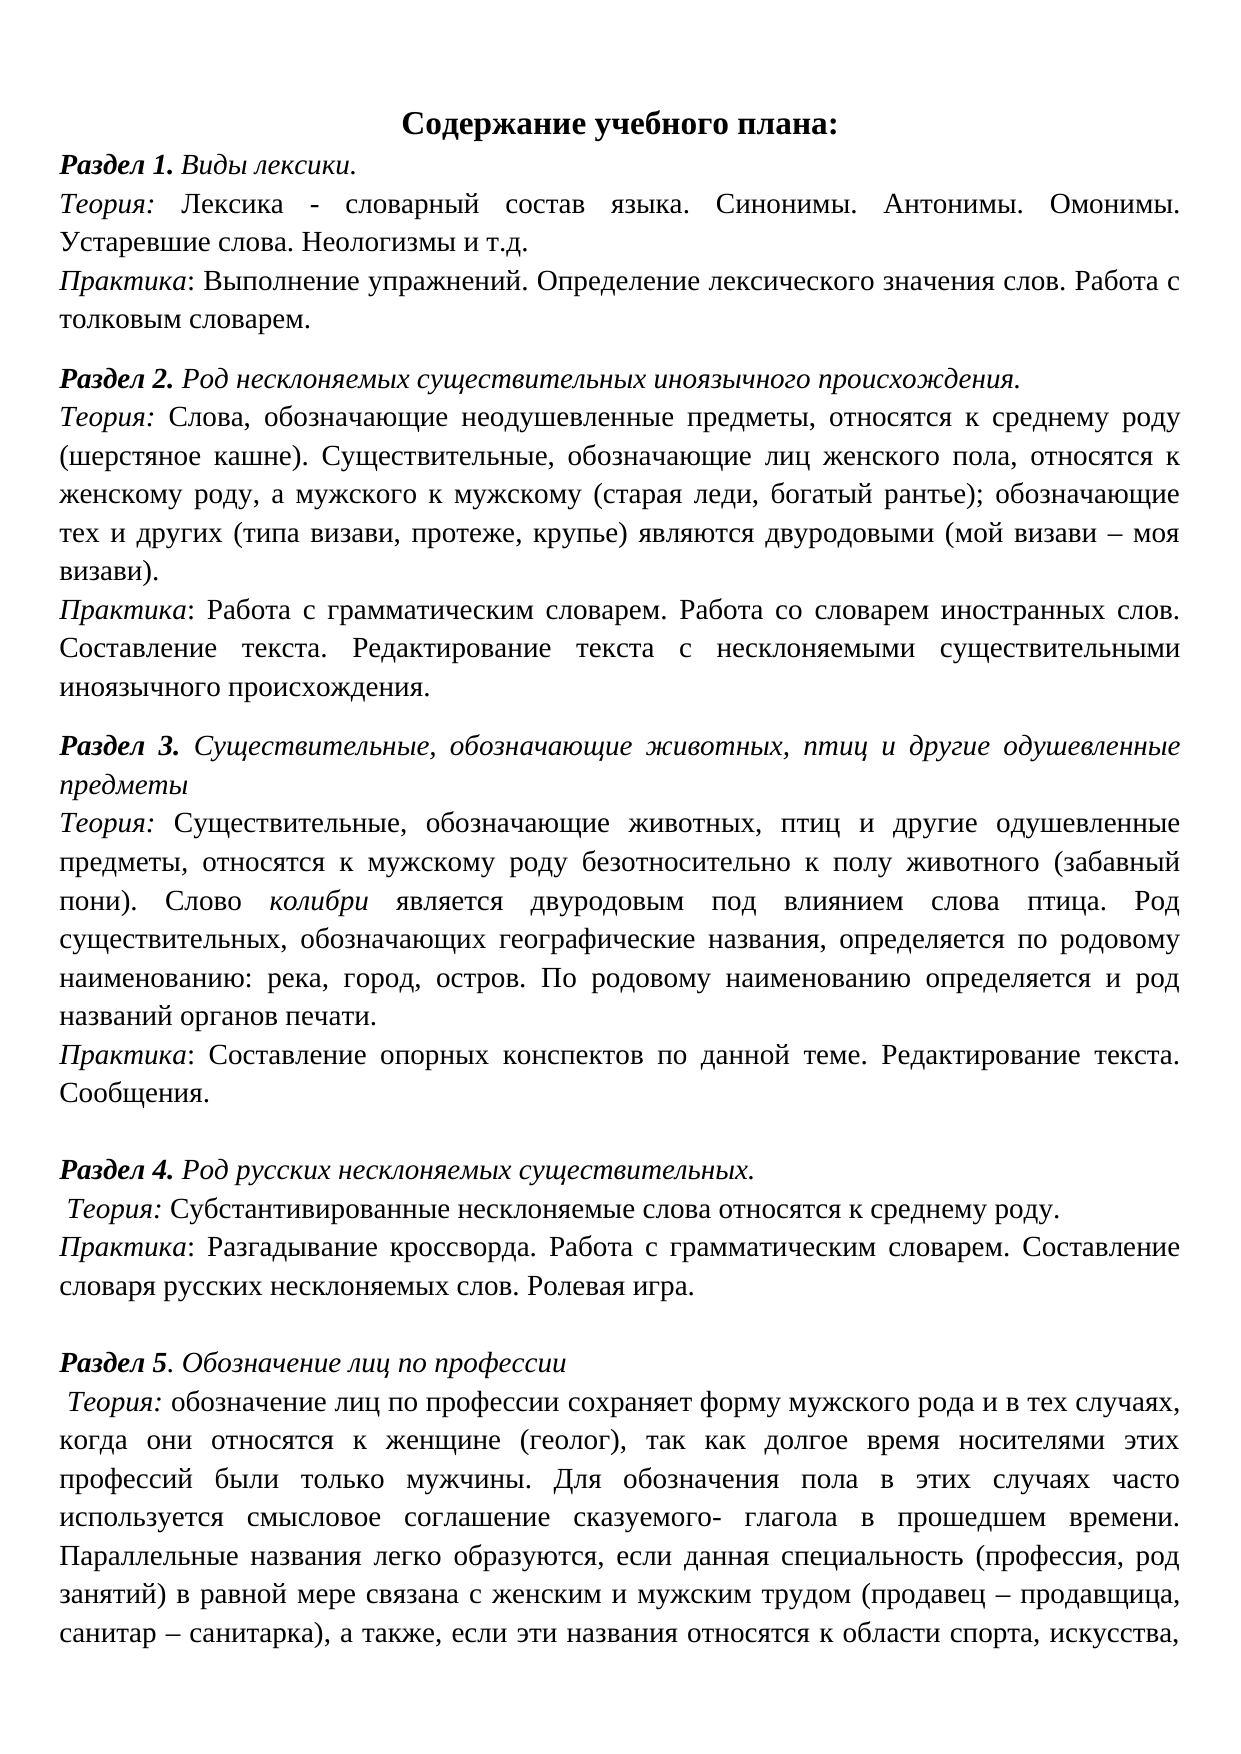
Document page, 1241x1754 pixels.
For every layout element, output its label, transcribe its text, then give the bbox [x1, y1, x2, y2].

text Содержание учебного плана: [59, 103, 1181, 141]
text Практика: Работа с грамматическим словарем. Работа со словарем иностранных слов. Составление текста. Редактирование текста с несклоняемыми существительными иноязычного происхождения. [59, 592, 1181, 703]
text Теория: Существительные, обозначающие животных, птиц и другие одушевленные предметы, относятся к мужскому роду безотносительно к полу животного (забавный пони). Слово колибри является двуродовым под влиянием слова птица. Род существительных, обозначающих географические названия, определяется по родовому наименованию: река, город, остров. По родовому наименованию определяется и род названий органов печати. [59, 806, 1181, 1032]
text Теория: Слова, обозначающие неодушевленные предметы, относятся к среднему роду (шерстяное кашне). Существительные, обозначающие лиц женского пола, относятся к женскому роду, а мужского к мужскому (старая леди, богатый рантье); обозначающие тех и других (типа визави, протеже, крупье) являются двуродовыми (мой визави – моя визави). [59, 399, 1181, 587]
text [59, 1384, 1181, 1648]
text Раздел 4. Род русских несклоняемых существительных. [59, 1152, 1181, 1186]
text Раздел 5. Обозначение лиц по профессии [59, 1345, 1181, 1379]
text Раздел 1. Виды лексики. [59, 147, 1181, 181]
text Раздел 2. Род несклоняемых существительных иноязычного происхождения. [59, 361, 1181, 394]
text Раздел 3. Существительные, обозначающие животных, птиц и другие одушевленные предметы [59, 728, 1181, 801]
text Практика: Выполнение упражнений. Определение лексического значения слов. Работа с толковым словарем. [59, 263, 1181, 335]
text Теория: Субстантивированные несклоняемые слова относятся к среднему роду. [59, 1191, 1181, 1224]
text Теория: Лексика - словарный состав языка. Синонимы. Антонимы. Омонимы. Устаревшие слова. Неологизмы и т.д. [59, 186, 1181, 258]
text Практика: Разгадывание кроссворда. Работа с грамматическим словарем. Составление словаря русских несклоняемых слов. Ролевая игра. [59, 1229, 1181, 1302]
text Практика: Составление опорных конспектов по данной теме. Редактирование текста. Сообщения. [59, 1037, 1181, 1109]
